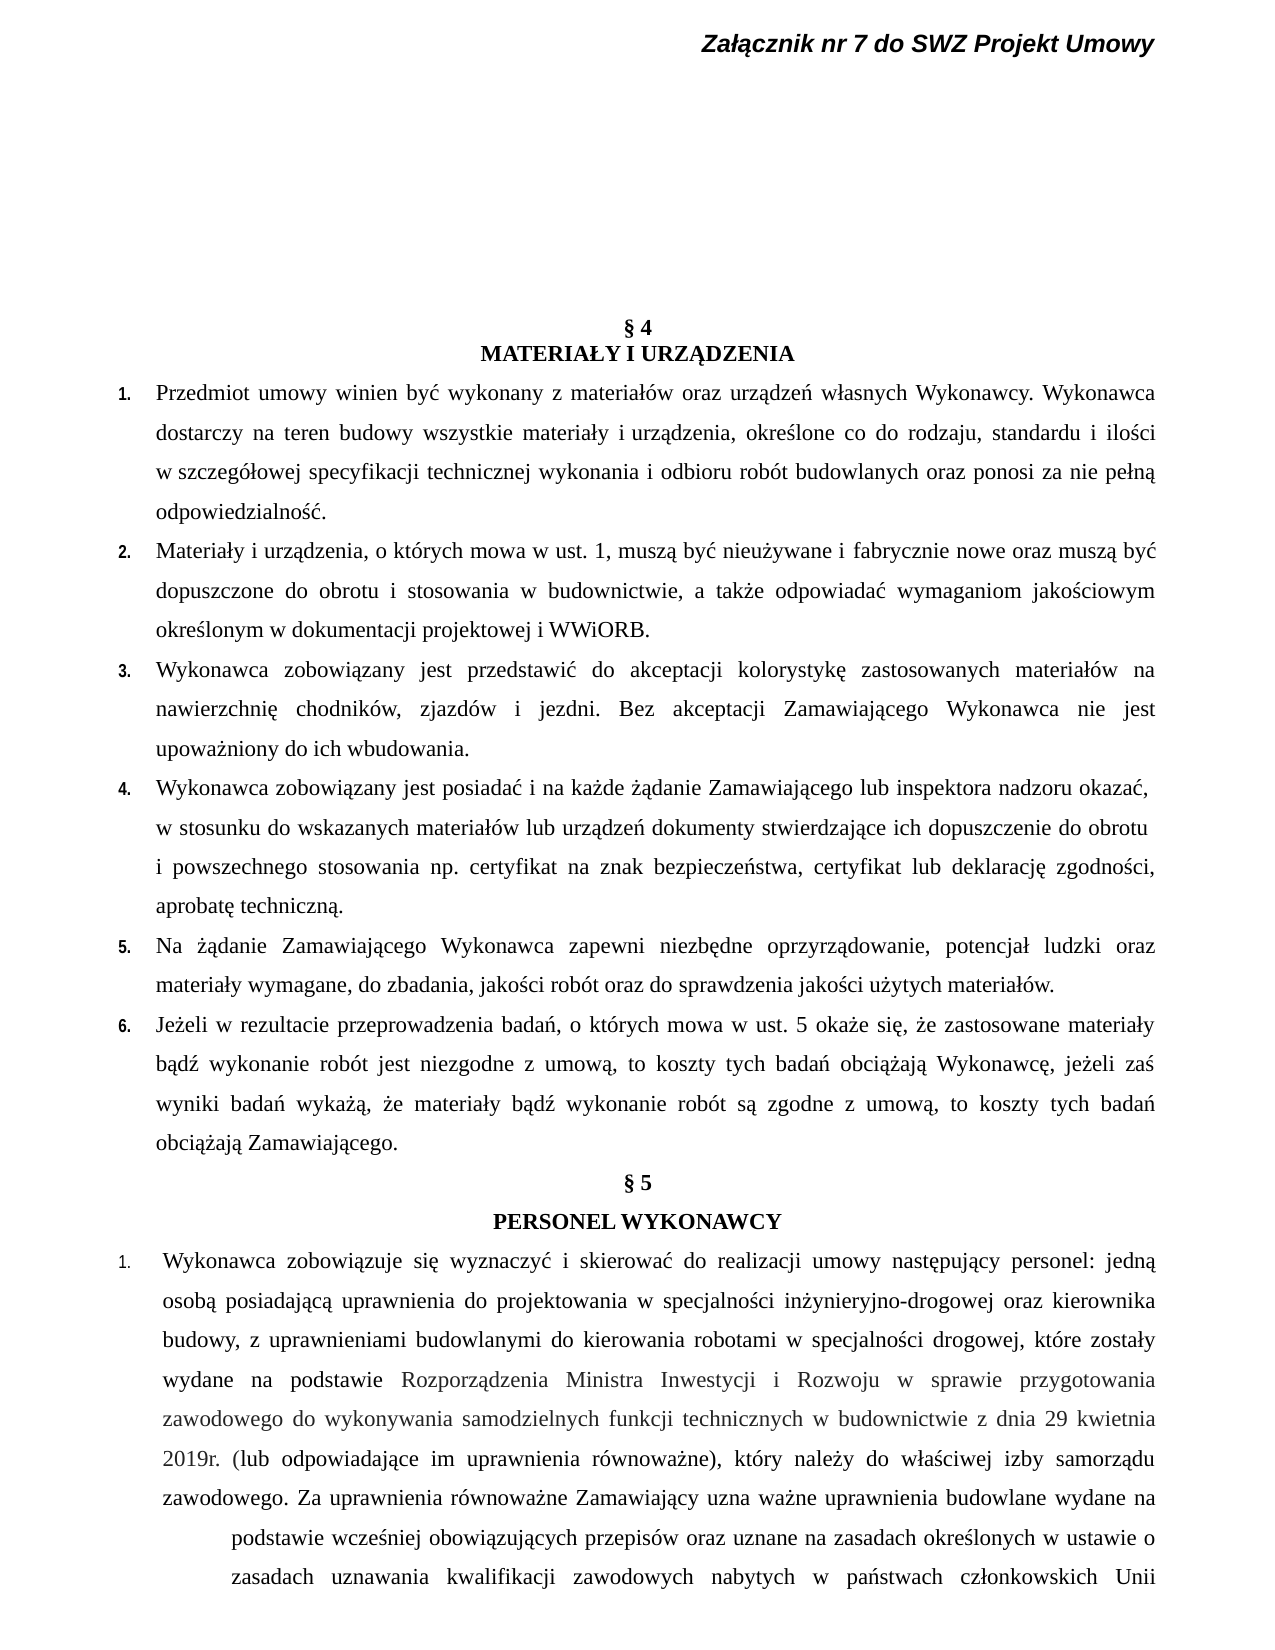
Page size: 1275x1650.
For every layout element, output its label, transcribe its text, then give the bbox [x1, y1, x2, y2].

list Jeżeli w rezultacie przeprowadzenia badań, o których mowa w ust. 5 okaże się, że zastosowane materiały bądź wykonanie robót jest niezgodne z umową, to koszty tych badań obciążają Wykonawcę, jeżeli zaś wyniki badań wykażą, że materiały bądź wykonanie robót są zgodne z umową, to koszty tych badań obciążają Zamawiającego. [118, 1011, 1157, 1156]
list Wykonawca zobowiązany jest przedstawić do akceptacji kolorystykę zastosowanych materiałów na nawierzchnię chodników, zjazdów i jezdni. Bez akceptacji Zamawiającego Wykonawca nie jest upoważniony do ich wbudowania. [118, 656, 1157, 761]
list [118, 1247, 1157, 1589]
text § 5 [118, 1169, 1157, 1195]
list Wykonawca zobowiązany jest posiadać i na każde żądanie Zamawiającego lub inspektora nadzoru okazać, w stosunku do wskazanych materiałów lub urządzeń dokumenty stwierdzające ich dopuszczenie do obrotu i powszechnego stosowania np. certyfikat na znak bezpieczeństwa, certyfikat lub deklarację zgodności, aprobatę techniczną. [118, 774, 1157, 919]
list Na żądanie Zamawiającego Wykonawca zapewni niezbędne oprzyrządowanie, potencjał ludzki oraz materiały wymagane, do zbadania, jakości robót oraz do sprawdzenia jakości użytych materiałów. [118, 932, 1157, 998]
text § 4 [118, 313, 1157, 340]
list Przedmiot umowy winien być wykonany z materiałów oraz urządzeń własnych Wykonawcy. Wykonawca dostarczy na teren budowy wszystkie materiały i urządzenia, określone co do rodzaju, standardu i ilości w szczegółowej specyfikacji technicznej wykonania i odbioru robót budowlanych oraz ponosi za nie pełną odpowiedzialność. [118, 379, 1157, 524]
text MATERIAŁY I URZĄDZENIA [118, 340, 1157, 366]
text PERSONEL WYKONAWCY [118, 1208, 1157, 1234]
list Materiały i urządzenia, o których mowa w ust. 1, muszą być nieużywane i fabrycznie nowe oraz muszą być dopuszczone do obrotu i stosowania w budownictwie, a także odpowiadać wymaganiom jakościowym określonym w dokumentacji projektowej i WWiORB. [118, 537, 1157, 643]
